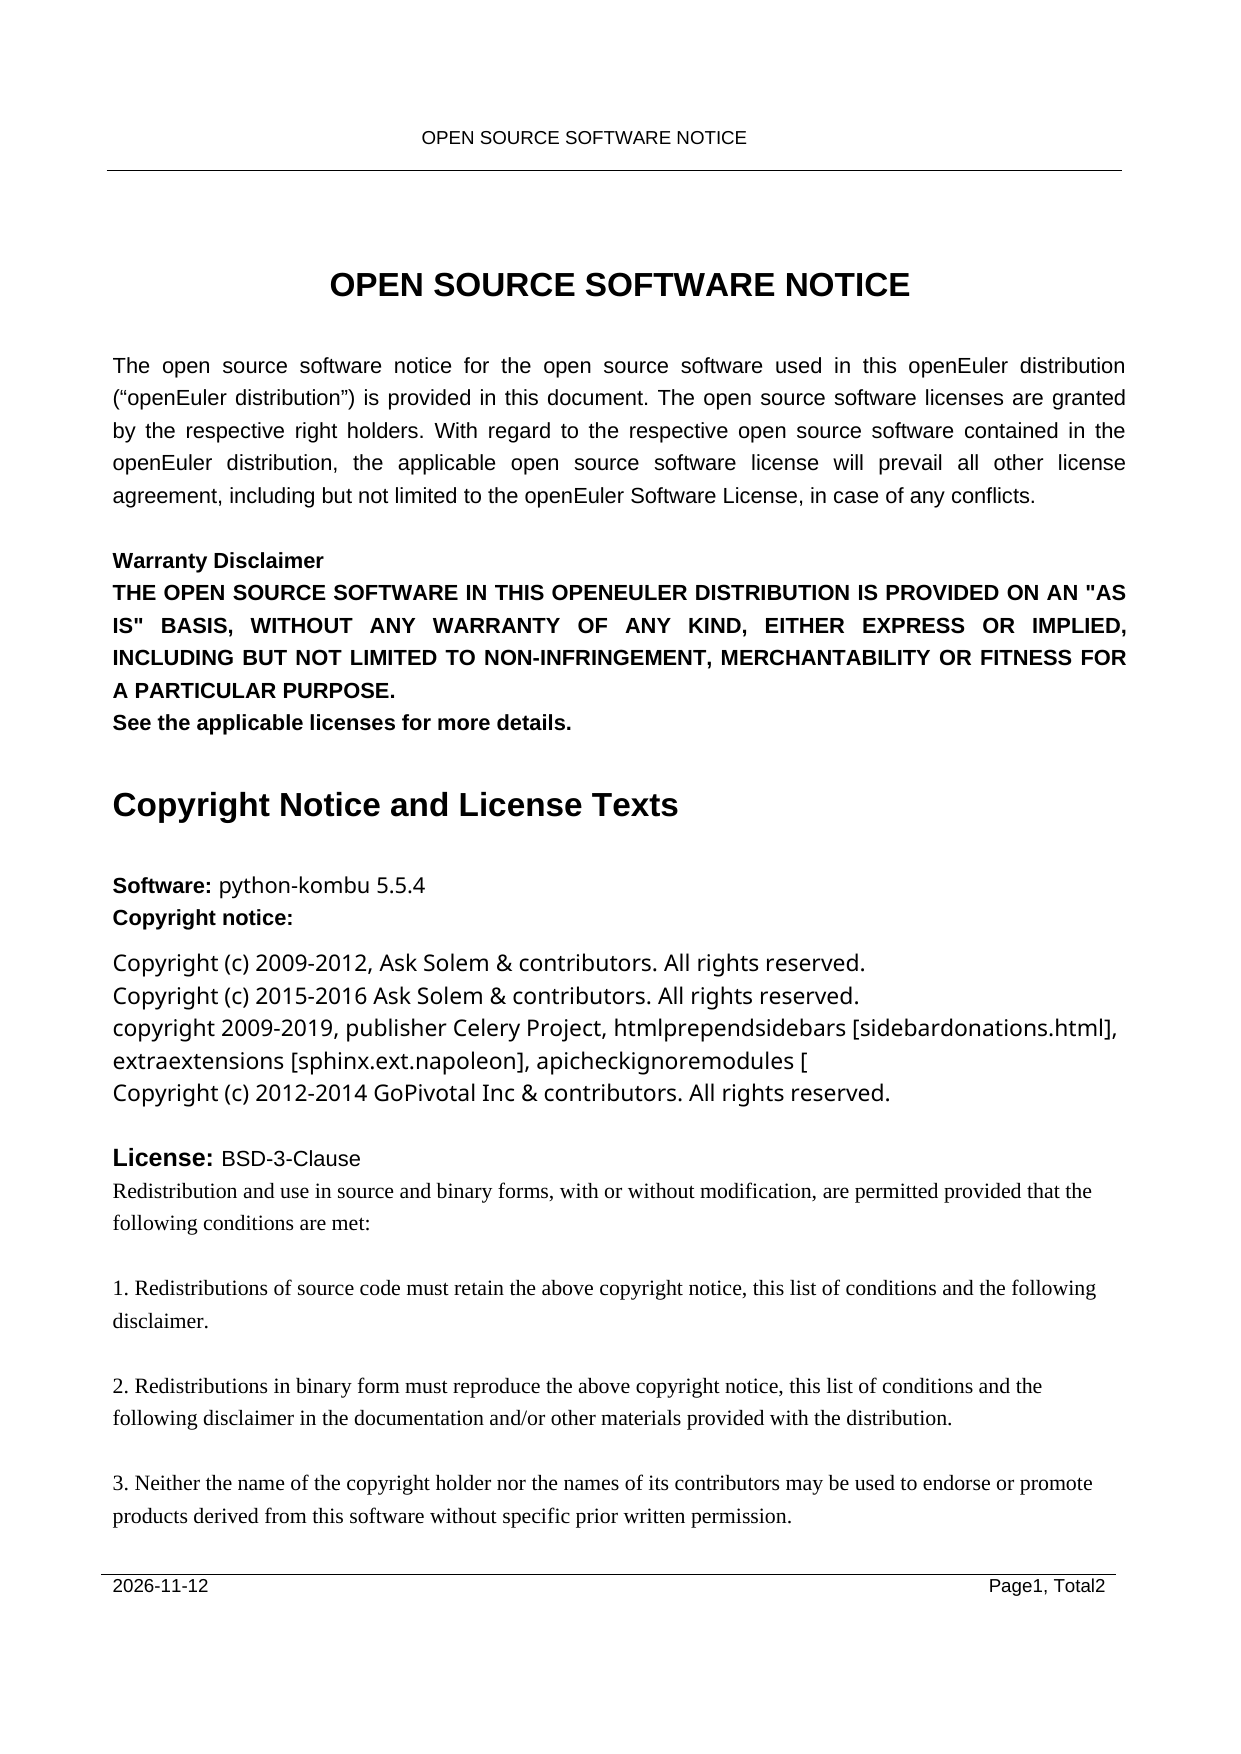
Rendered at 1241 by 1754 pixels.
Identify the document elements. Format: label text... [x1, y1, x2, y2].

text THE OPEN SOURCE SOFTWARE IN THIS OPENEULER DISTRIBUTION IS PROVIDED ON AN "AS IS" BASIS, WITHOUT ANY WARRANTY OF ANY KIND, EITHER EXPRESS OR IMPLIED, INCLUDING BUT NOT LIMITED TO NON-INFRINGEMENT, MERCHANTABILITY OR FITNESS FOR A PARTICULAR PURPOSE. See the applicable licenses for more details. [112, 576, 1128, 739]
text Copyright Notice and License Texts [112, 771, 1128, 836]
text OPEN SOURCE SOFTWARE NOTICE [112, 251, 1128, 316]
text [112, 1174, 1128, 1532]
text Copyright (c) 2009-2012, Ask Solem & contributors. All rights reserved. Copyright (c) 2015-2016 Ask Solem & contributors. All rights reserved. copyright 2009-2019, publisher Celery Project, htmlprependsidebars [sidebardonations.html], extraextensions [sphinx.ext.napoleon], apicheckignoremodules [ Copyright (c) 2012-2014 GoPivotal Inc & contributors. All rights reserved. [112, 947, 1128, 1142]
text Copyright notice: [112, 901, 1128, 934]
title Software: python-kombu 5.5.4 [112, 869, 1128, 901]
text Warranty Disclaimer [112, 544, 1128, 576]
text The open source software notice for the open source software used in this openEuler distribution (“openEuler distribution”) is provided in this document. The open source software licenses are granted by the respective right holders. With regard to the respective open source software contained in the openEuler distribution, the applicable open source software license will prevail all other license agreement, including but not limited to the openEuler Software License, in case of any conflicts. [112, 349, 1128, 511]
text License: BSD-3-Clause [112, 1142, 1128, 1174]
